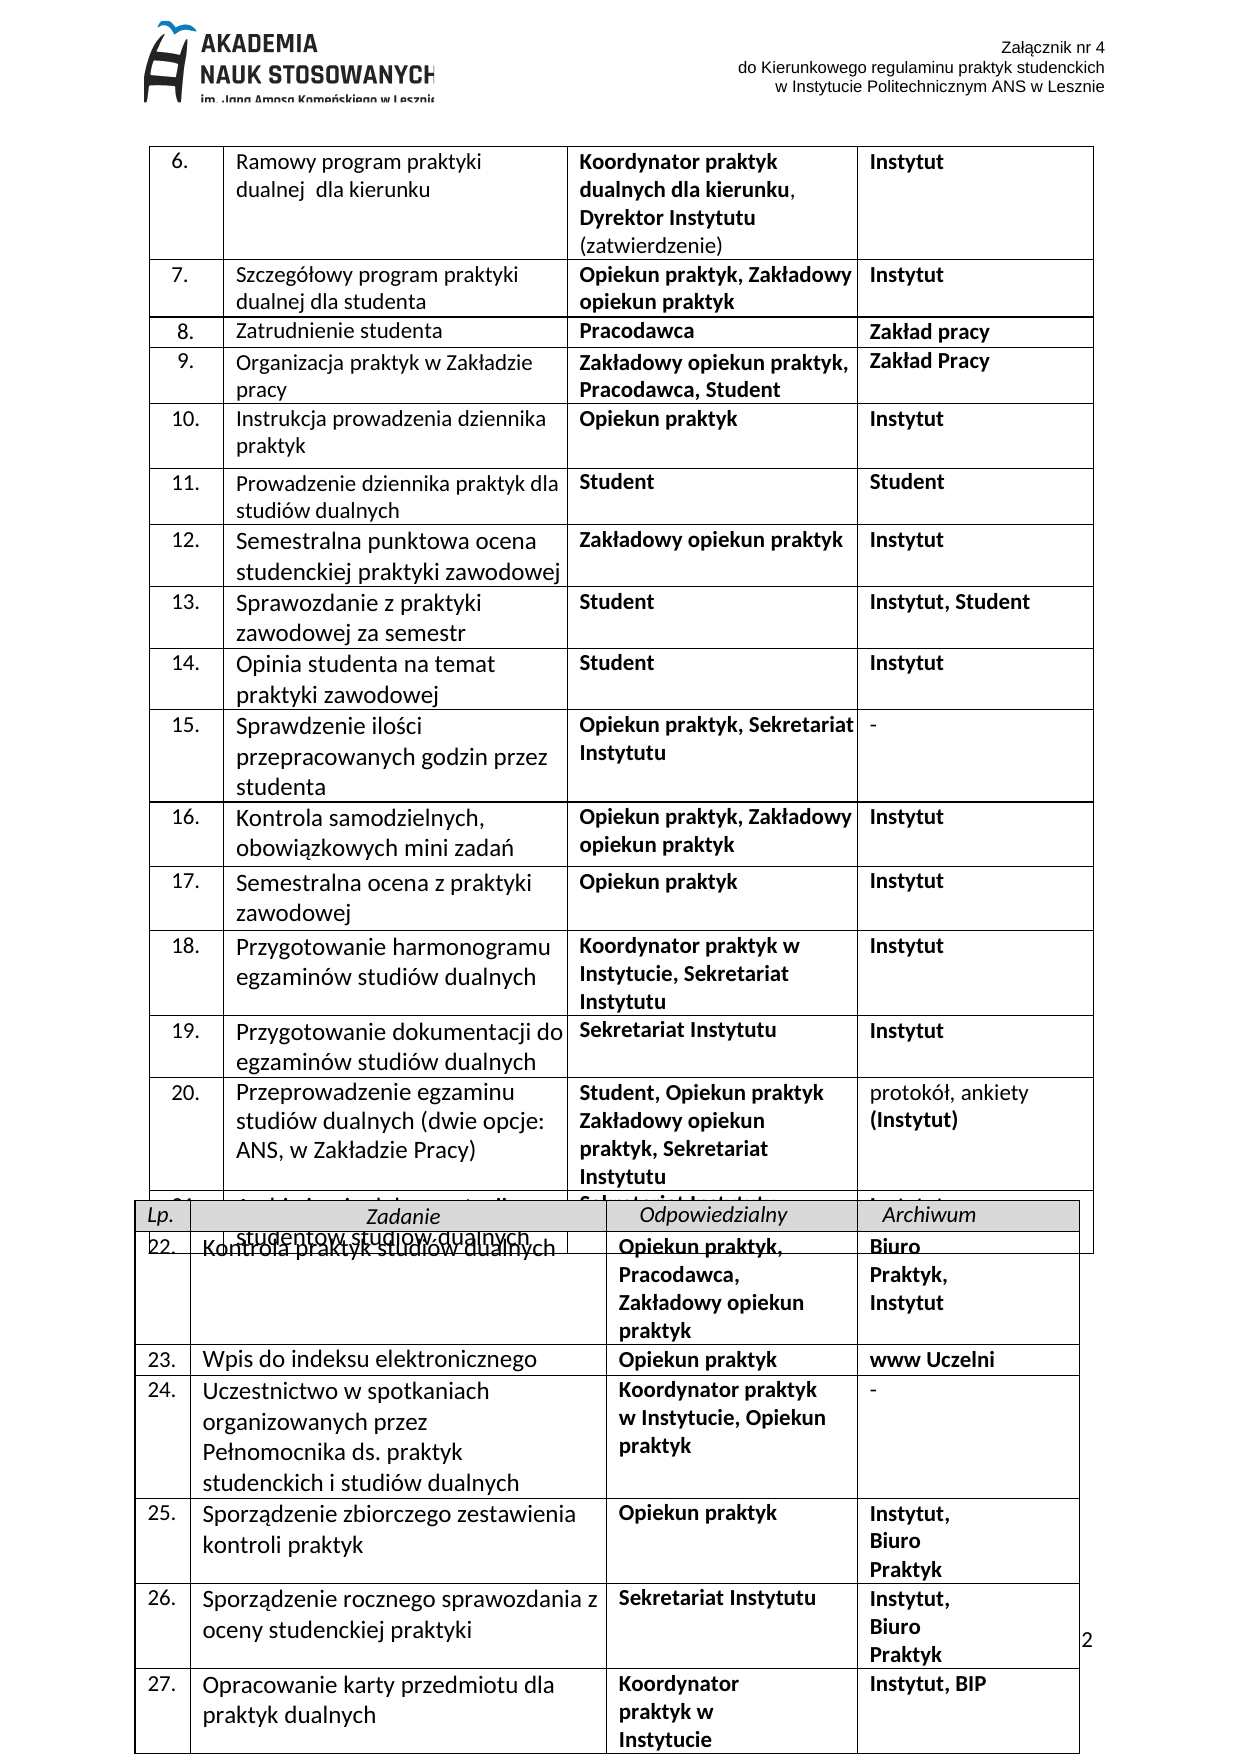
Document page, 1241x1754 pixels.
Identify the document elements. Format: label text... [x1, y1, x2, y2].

table_cell 7. [150, 260, 223, 316]
table_cell Koordynator praktyk w Instytucie, Opiekun praktyk [607, 1376, 857, 1498]
table_cell 10. [150, 404, 223, 468]
table_cell Kontrola praktyk studiów dualnych [191, 1232, 606, 1344]
table_cell Biuro Praktyk, Instytut [858, 1232, 1079, 1344]
table_cell 13. [150, 587, 223, 648]
table_cell 24. [136, 1376, 190, 1498]
table_cell Sekretariat Instytutu [607, 1584, 857, 1668]
table_cell 22. [136, 1232, 190, 1344]
table_cell 16. [150, 803, 223, 866]
table_cell Instytut, BIP [858, 1669, 1079, 1753]
table_cell 26. [136, 1584, 190, 1668]
table_cell 6. [150, 147, 223, 259]
table_cell - [858, 1376, 1079, 1498]
table_cell 15. [150, 710, 223, 801]
table_cell Sekretariat Instytutu [568, 1016, 857, 1077]
table_cell Instytut [858, 404, 1093, 468]
table_cell 25. [136, 1499, 190, 1583]
table_header Zadanie [191, 1201, 606, 1231]
table_cell 18. [150, 931, 223, 1015]
table_cell 17. [150, 867, 223, 930]
table_header Odpowiedzialny [607, 1201, 857, 1231]
table_cell www Uczelni [858, 1345, 1079, 1374]
table_cell Sporządzenie rocznego sprawozdania z oceny studenckiej praktyki [191, 1584, 606, 1668]
table_cell Wpis do indeksu elektronicznego [191, 1345, 606, 1374]
table_cell Prowadzenie dziennika praktyk dla studiów dualnych [224, 469, 567, 524]
table_cell protokół, ankiety (Instytut) [858, 1078, 1093, 1190]
table_cell 14. [150, 649, 223, 709]
table_header Archiwum [858, 1201, 1079, 1231]
table_cell Opinia studenta na temat praktyki zawodowej [224, 649, 567, 709]
table_cell Instytut [858, 1016, 1093, 1077]
table_cell Zakładowy opiekun praktyk [568, 525, 857, 586]
table_cell Opiekun praktyk, Zakładowy opiekun praktyk [568, 260, 857, 316]
table_cell 12. [150, 525, 223, 586]
table_cell Opiekun praktyk, Pracodawca, Zakładowy opiekun praktyk [607, 1232, 857, 1344]
table_cell Koordynator praktyk w Instytucie, Sekretariat Instytutu [568, 931, 857, 1015]
table_cell Opiekun praktyk, Zakładowy opiekun praktyk [568, 803, 857, 866]
table_cell Przeprowadzenie egzaminu studiów dualnych (dwie opcje: ANS, w Zakładzie Pracy) [224, 1078, 567, 1190]
table_cell Student [568, 469, 857, 524]
table_cell Opiekun praktyk, Sekretariat Instytutu [568, 710, 857, 801]
table_cell Sprawozdanie z praktyki zawodowej za semestr [224, 587, 567, 648]
table_cell 27. [136, 1669, 190, 1753]
table_cell Instytut [858, 649, 1093, 709]
table_cell Instytut, Student [858, 587, 1093, 648]
table_cell Instytut [858, 1191, 1093, 1253]
table_cell Opracowanie karty przedmiotu dla praktyk dualnych [191, 1669, 606, 1753]
table_cell Instytut [858, 260, 1093, 316]
table_cell Koordynator praktyk dualnych dla kierunku, Dyrektor Instytutu (zatwierdzenie) [568, 147, 857, 259]
table_cell Opiekun praktyk [568, 404, 857, 468]
picture [143, 20, 434, 103]
table_cell Semestralna punktowa ocena studenckiej praktyki zawodowej [224, 525, 567, 586]
table_cell Opiekun praktyk [607, 1499, 857, 1583]
table_cell Instytut [858, 931, 1093, 1015]
table_cell Opiekun praktyk [568, 867, 857, 930]
table_cell Instytut, Biuro Praktyk [858, 1499, 1079, 1583]
table_cell 23. [136, 1345, 190, 1374]
table_cell 8. [150, 318, 223, 347]
table_cell Student [568, 649, 857, 709]
table_cell Pracodawca [568, 318, 857, 347]
table_cell 20. [150, 1078, 223, 1190]
table_cell Instytut, Biuro Praktyk [858, 1584, 1079, 1668]
table_cell Student [858, 469, 1093, 524]
table_cell 11. [150, 469, 223, 524]
table_cell Kontrola samodzielnych, obowiązkowych mini zadań [224, 803, 567, 866]
table_cell Zakład pracy [858, 318, 1093, 347]
table_cell Szczegółowy program praktyki dualnej dla studenta [224, 260, 567, 316]
table_cell Ramowy program praktyki dualnej dla kierunku [224, 147, 567, 259]
table_cell Koordynator praktyk w Instytucie [607, 1669, 857, 1753]
table_cell Organizacja praktyk w Zakładzie pracy [224, 348, 567, 403]
table_cell Instytut [858, 525, 1093, 586]
table_cell Przygotowanie dokumentacji do egzaminów studiów dualnych [224, 1016, 567, 1077]
table_cell 9. [150, 348, 223, 403]
table_cell Zakładowy opiekun praktyk, Pracodawca, Student [568, 348, 857, 403]
table_cell Instytut [858, 867, 1093, 930]
table_cell Student, Opiekun praktyk Zakładowy opiekun praktyk, Sekretariat Instytutu [568, 1078, 857, 1190]
table_cell Sprawdzenie ilości przepracowanych godzin przez studenta [224, 710, 567, 801]
table_cell Zatrudnienie studenta [224, 318, 567, 347]
table_cell Uczestnictwo w spotkaniach organizowanych przez Pełnomocnika ds. praktyk studenckich i studiów dualnych [191, 1376, 606, 1498]
table_cell Zakład Pracy [858, 348, 1093, 403]
table_cell Instytut [858, 803, 1093, 866]
table_cell Przygotowanie harmonogramu egzaminów studiów dualnych [224, 931, 567, 1015]
table_cell Opiekun praktyk [607, 1345, 857, 1374]
table_cell Semestralna ocena z praktyki zawodowej [224, 867, 567, 930]
table_cell Instytut [858, 147, 1093, 259]
table_cell Instrukcja prowadzenia dziennika praktyk [224, 404, 567, 468]
table_header Lp. [136, 1201, 190, 1231]
table_cell Student [568, 587, 857, 648]
table_cell Sporządzenie zbiorczego zestawienia kontroli praktyk [191, 1499, 606, 1583]
table_cell - [858, 710, 1093, 801]
table_cell 19. [150, 1016, 223, 1077]
